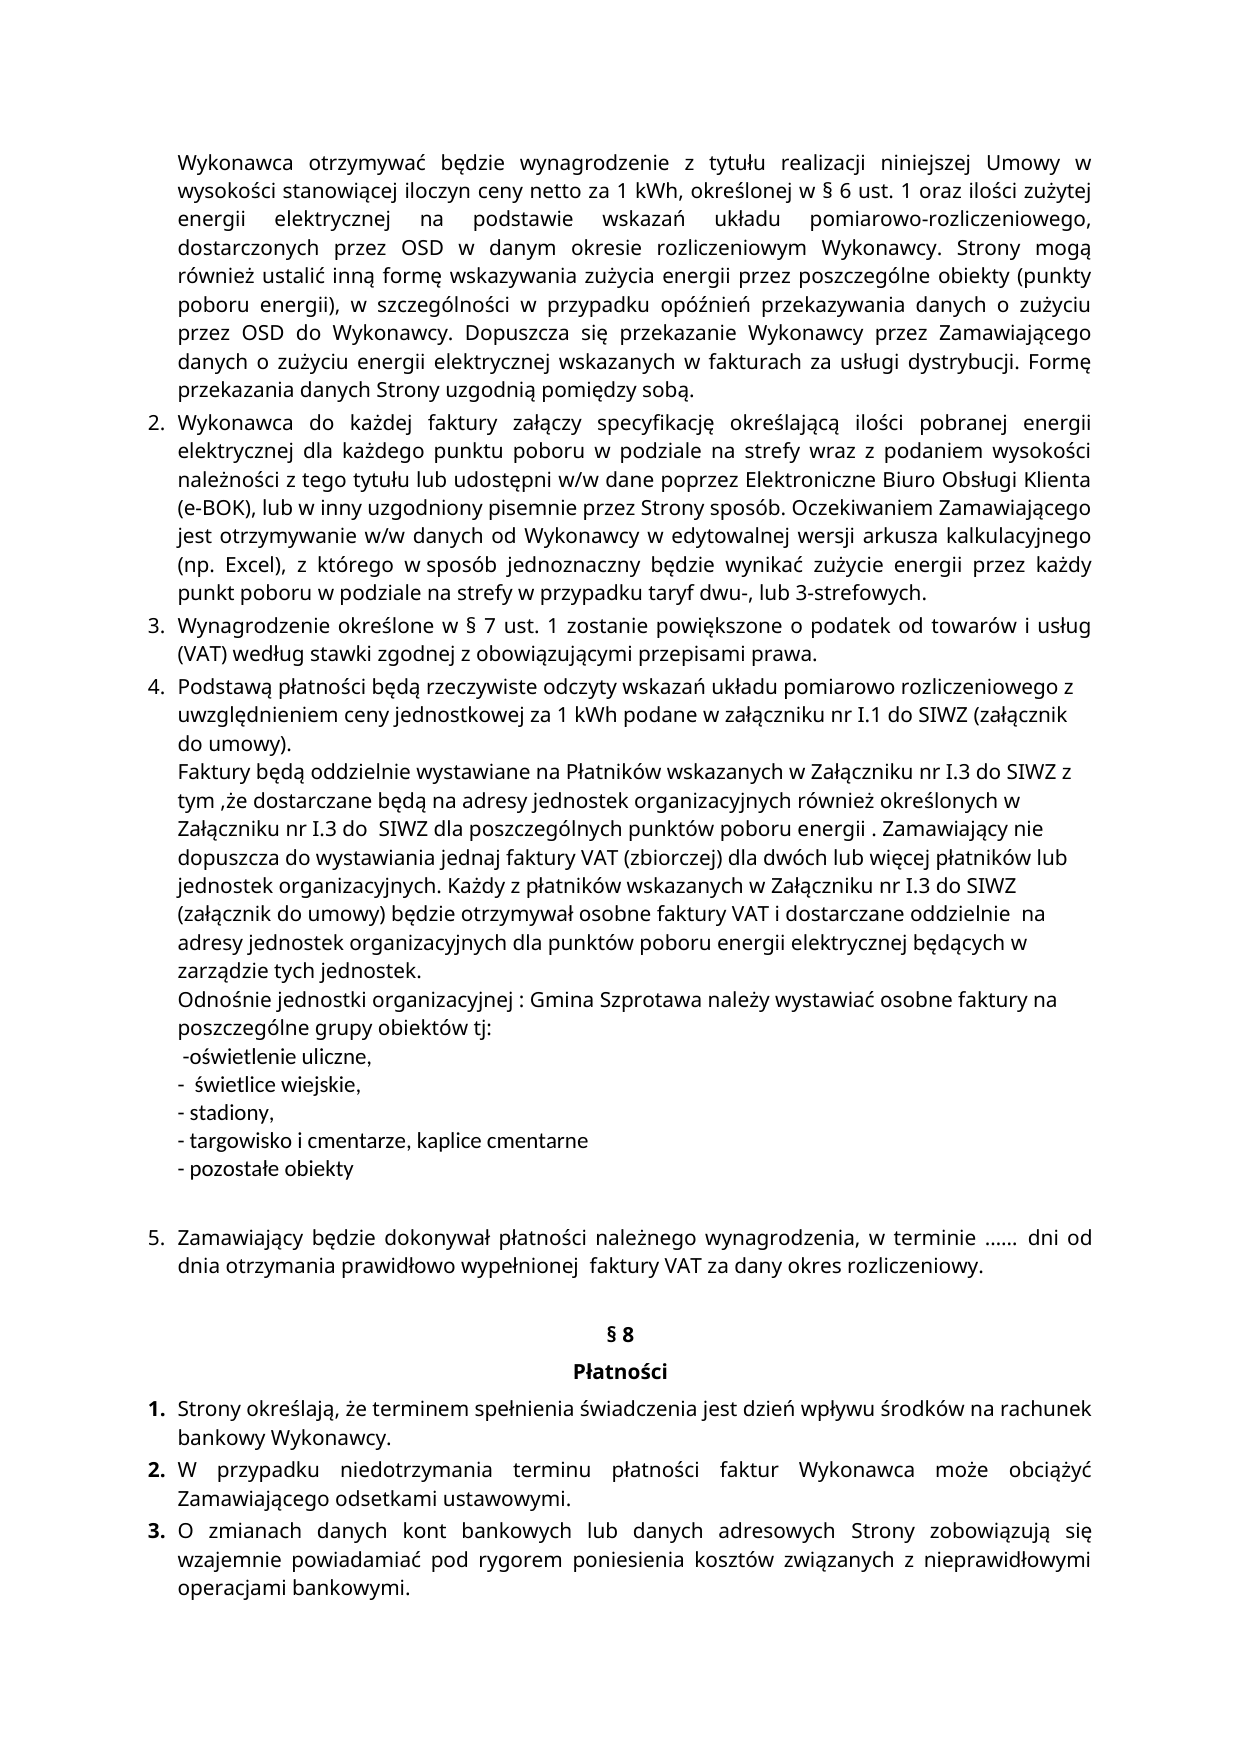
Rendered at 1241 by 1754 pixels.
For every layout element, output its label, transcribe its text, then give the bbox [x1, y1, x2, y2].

list Zamawiający będzie dokonywał płatności należnego wynagrodzenia, w terminie …… dni od dnia otrzymania prawidłowo wypełnionej faktury VAT za dany okres rozliczeniowy. [148, 1223, 1092, 1280]
list Strony określają, że terminem spełnienia świadczenia jest dzień wpływu środków na rachunek bankowy Wykonawcy. [148, 1394, 1092, 1451]
text - pozostałe obiekty [177, 1154, 1092, 1182]
list Podstawą płatności będą rzeczywiste odczyty wskazań układu pomiarowo rozliczeniowego z uwzględnieniem ceny jednostkowej za 1 kWh podane w załączniku nr I.1 do SIWZ (załącznik do umowy). Faktury będą oddzielnie wystawiane na Płatników wskazanych w Załączniku nr I.3 do SIWZ z tym ,że dostarczane będą na adresy jednostek organizacyjnych również określonych w Załączniku nr I.3 do SIWZ dla poszczególnych punktów poboru energii . Zamawiający nie dopuszcza do wystawiania jednaj faktury VAT (zbiorczej) dla dwóch lub więcej płatników lub jednostek organizacyjnych. Każdy z płatników wskazanych w Załączniku nr I.3 do SIWZ (załącznik do umowy) będzie otrzymywał osobne faktury VAT i dostarczane oddzielnie na adresy jednostek organizacyjnych dla punktów poboru energii elektrycznej będących w zarządzie tych jednostek. [148, 672, 1092, 985]
text - świetlice wiejskie, [177, 1070, 1092, 1098]
list O zmianach danych kont bankowych lub danych adresowych Strony zobowiązują się wzajemnie powiadamiać pod rygorem poniesienia kosztów związanych z nieprawidłowymi operacjami bankowymi. [148, 1516, 1092, 1602]
list Wykonawca do każdej faktury załączy specyfikację określającą ilości pobranej energii elektrycznej dla każdego punktu poboru w podziale na strefy wraz z podaniem wysokości należności z tego tytułu lub udostępni w/w dane poprzez Elektroniczne Biuro Obsługi Klienta (e-BOK), lub w inny uzgodniony pisemnie przez Strony sposób. Oczekiwaniem Zamawiającego jest otrzymywanie w/w danych od Wykonawcy w edytowalnej wersji arkusza kalkulacyjnego (np. Excel), z którego w sposób jednoznaczny będzie wynikać zużycie energii przez każdy punkt poboru w podziale na strefy w przypadku taryf dwu-, lub 3-strefowych. [148, 408, 1092, 607]
text - targowisko i cmentarze, kaplice cmentarne [177, 1126, 1092, 1154]
list Wynagrodzenie określone w § 7 ust. 1 zostanie powiększone o podatek od towarów i usług (VAT) według stawki zgodnej z obowiązującymi przepisami prawa. [148, 611, 1092, 668]
list W przypadku niedotrzymania terminu płatności faktur Wykonawca może obciążyć Zamawiającego odsetkami ustawowymi. [148, 1455, 1092, 1512]
text -oświetlenie uliczne, [177, 1042, 1092, 1070]
text Płatności [148, 1357, 1092, 1386]
text Odnośnie jednostki organizacyjnej : Gmina Szprotawa należy wystawiać osobne faktury na poszczególne grupy obiektów tj: [177, 985, 1092, 1042]
text § 8 [148, 1321, 1092, 1349]
text - stadiony, [177, 1098, 1092, 1126]
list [148, 148, 1092, 404]
